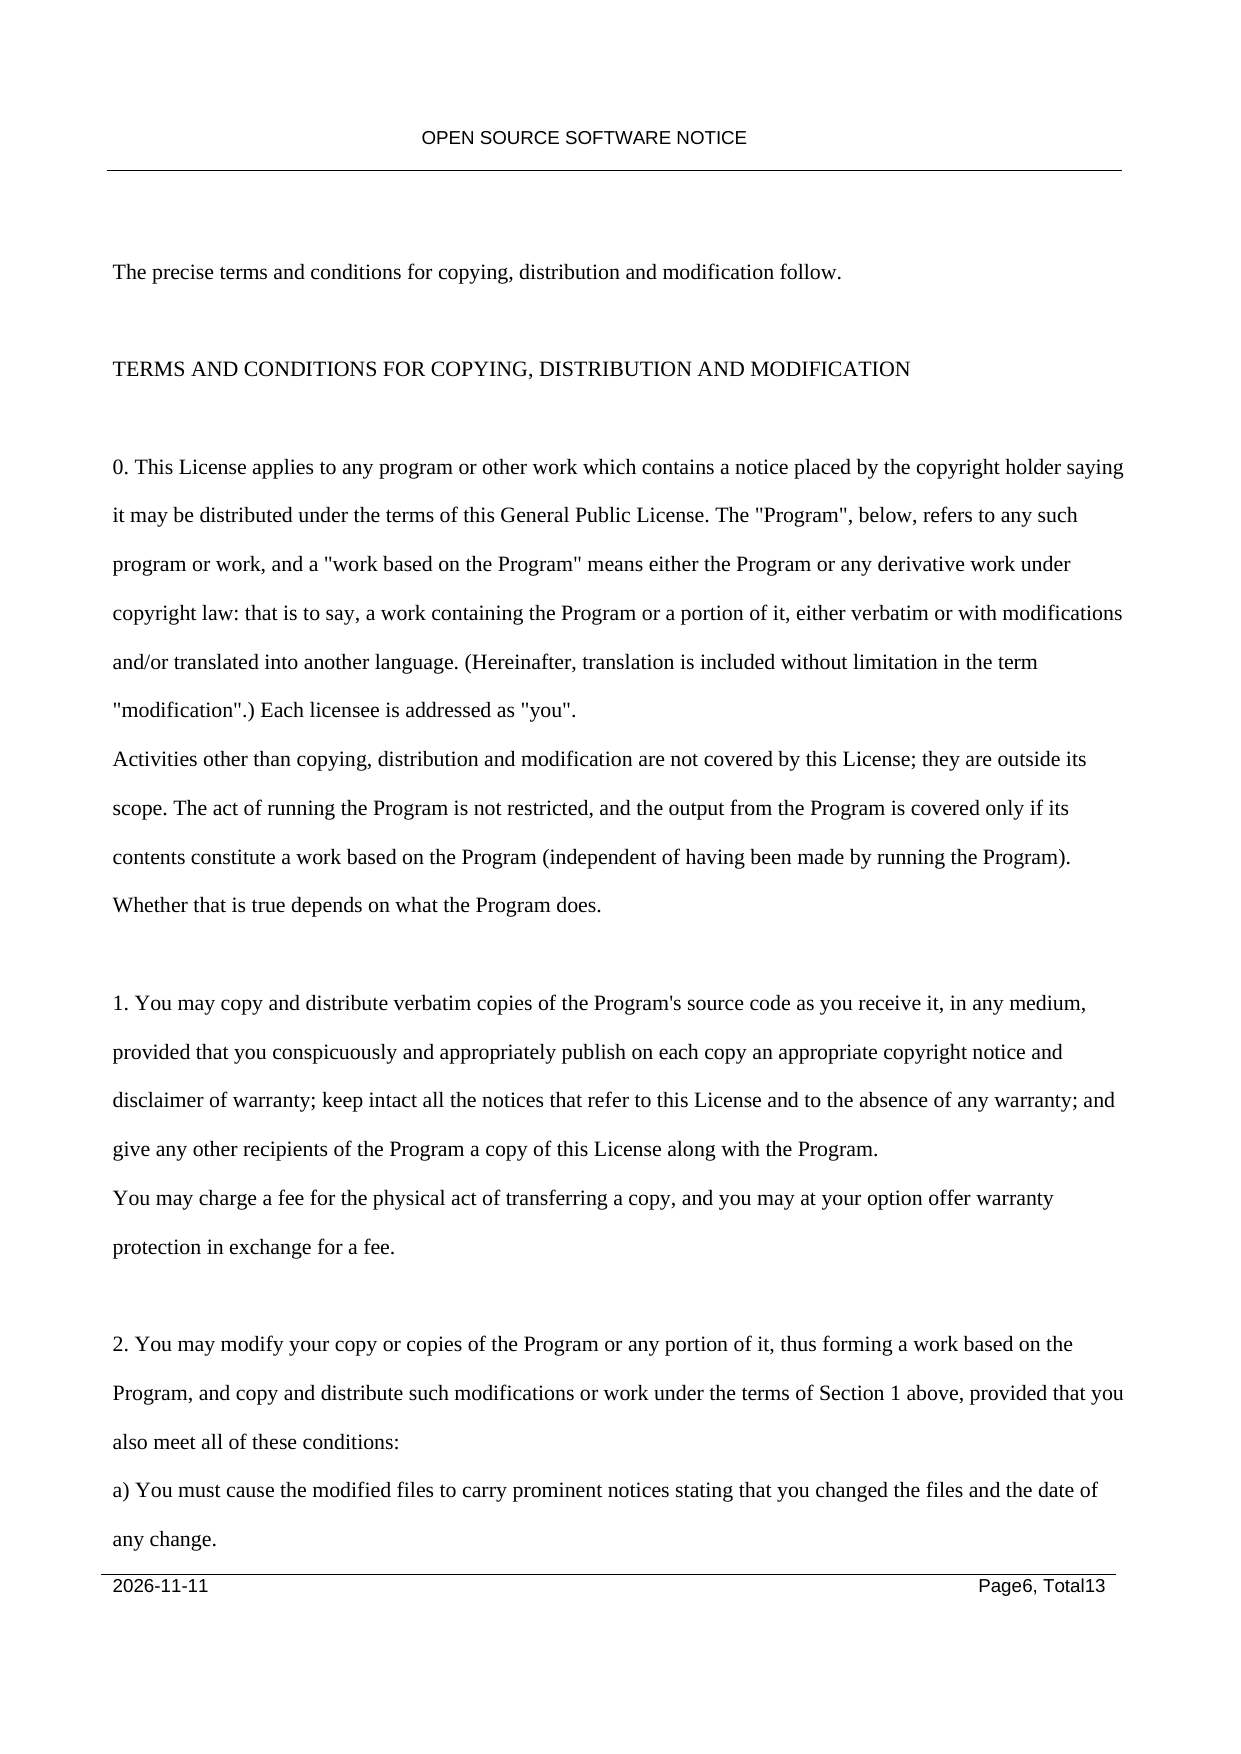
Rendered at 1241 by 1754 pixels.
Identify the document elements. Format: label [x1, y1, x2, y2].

text [112, 206, 1128, 1555]
